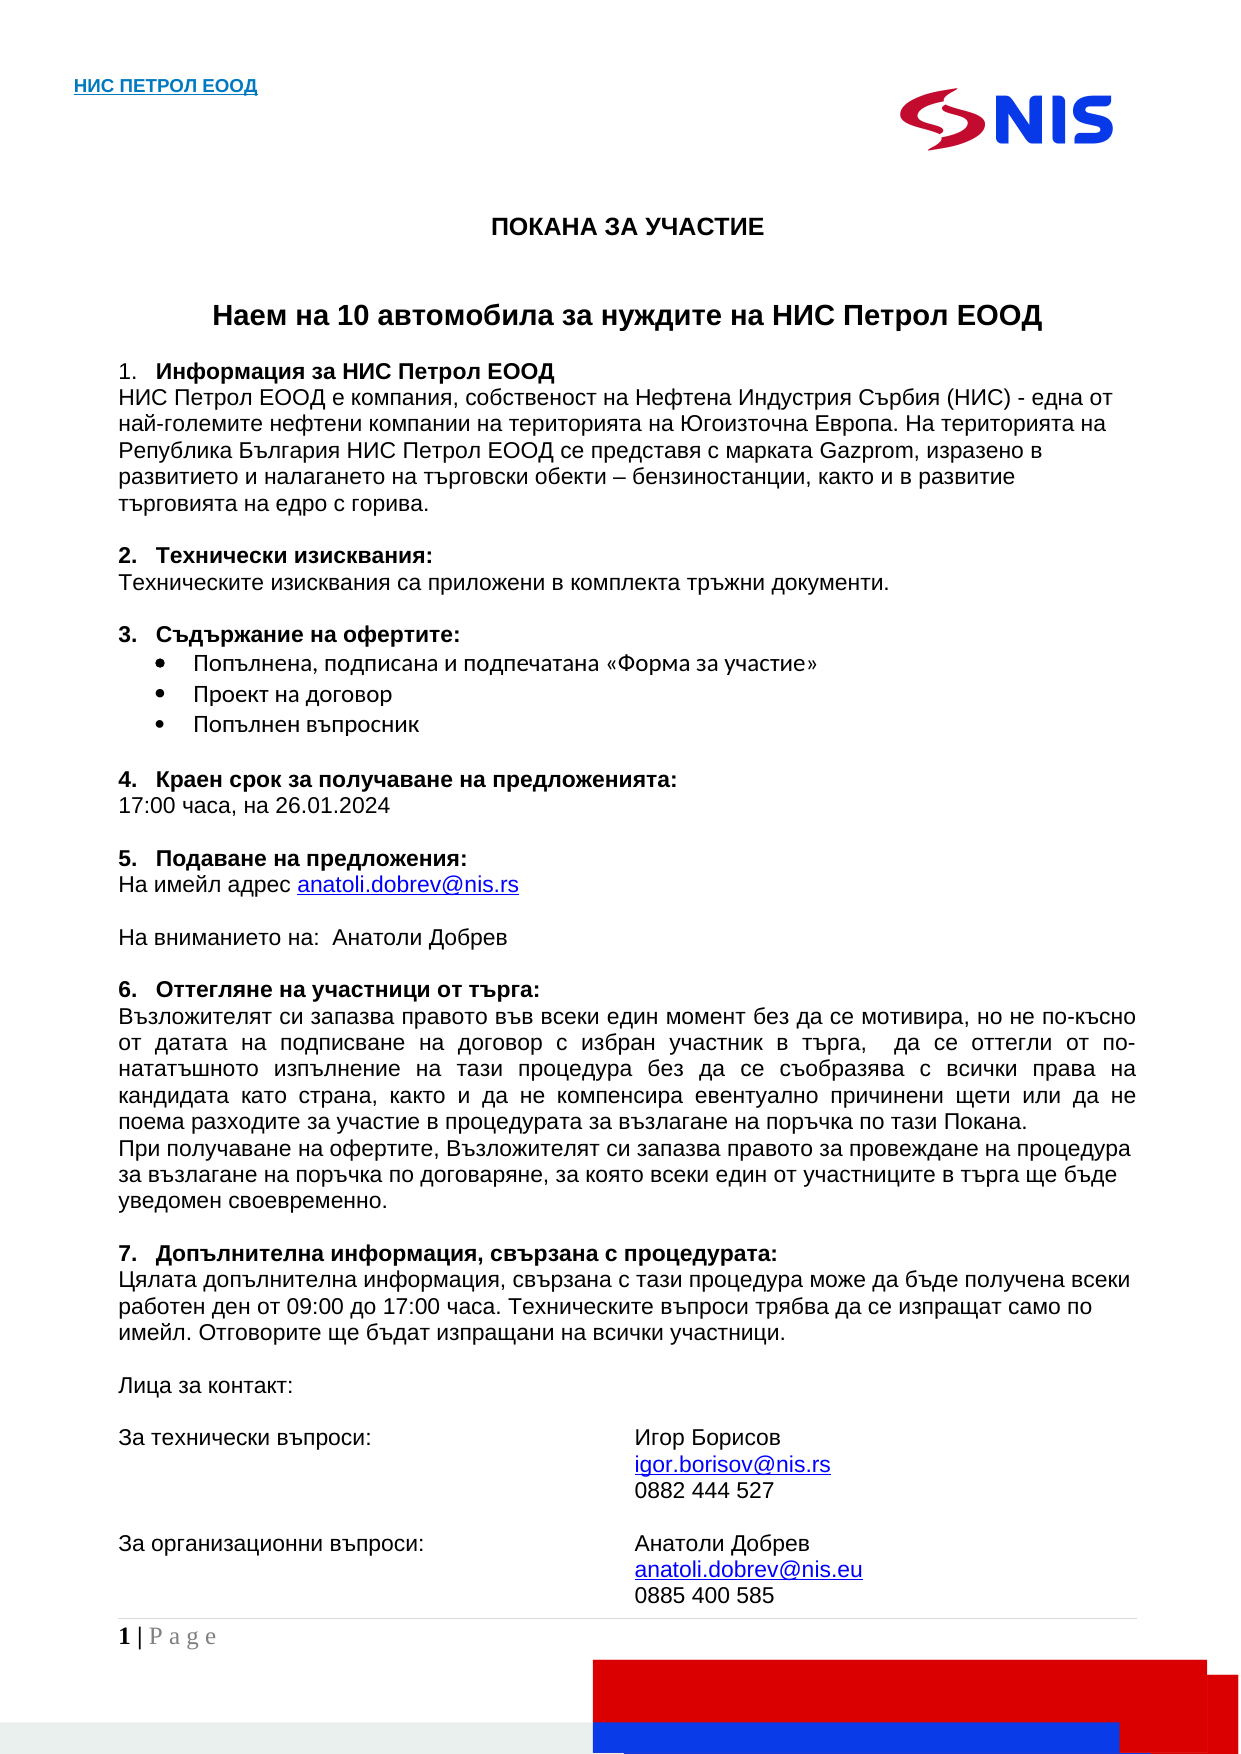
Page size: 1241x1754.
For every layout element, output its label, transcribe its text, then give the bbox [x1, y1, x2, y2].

list Технически изисквания: [118, 542, 1137, 568]
list Краен срок за получаване на предложенията: [118, 766, 1137, 792]
text 0885 400 585 [118, 1582, 1137, 1609]
text Техническите изисквания са приложени в комплекта тръжни документи. [118, 568, 1137, 595]
list Оттегляне на участници от търга: [118, 976, 1137, 1003]
list Проект на договор [156, 678, 1137, 709]
list Попълнена, подписана и подпечатана «Форма за участие» [156, 648, 1137, 678]
text За организационни въпроси: Анатоли Добрев [118, 1530, 1137, 1556]
list Попълнен въпросник [156, 709, 1137, 739]
text На имейл адрес anatoli.dobrev@nis.rs [118, 871, 1137, 897]
text igor.borisov@nis.rs [118, 1451, 1137, 1477]
list Информация за НИС Петрол ЕООД [118, 358, 1137, 384]
list Подаване на предложения: [118, 844, 1137, 871]
text ПОКАНА ЗА УЧАСТИЕ [118, 212, 1137, 240]
picture [0, 0, 1239, 1754]
text За технически въпроси: Игор Борисов [118, 1424, 1137, 1451]
list Допълнителна информация, свързана с процедурата: [118, 1240, 1137, 1266]
text Наем на 10 автомобила за нуждите на НИС Петрол ЕООД [118, 298, 1137, 331]
list Съдържание на офертите: [118, 621, 1137, 648]
text НИС Петрол ЕООД е компания, собственост на Нефтена Индустрия Сърбия (НИС) - една от най-големите нефтени компании на територията на Югоизточна Европа. На територията на Република България НИС Петрол ЕООД се представя с марката Gazprom, изразено в развитието и налагането на търговски обекти – бензиностанции, както и в развитие търговията на едро с горива. [118, 384, 1137, 516]
text При получаване на офертите, Възложителят си запазва правото за провеждане на процедура за възлагане на поръчка по договаряне, за която всеки един от участниците в търга ще бъде уведомен своевременно. [118, 1134, 1137, 1213]
text Възложителят си запазва правото във всеки един момент без да се мотивира, но не по-късно от датата на подписване на договор с избран участник в търга, да се оттегли от по-нататъшното изпълнение на тази процедура без да се съобразява с всички права на кандидата като страна, както и да не компенсира евентуално причинени щети или да не поема разходите за участие в процедурата за възлагане на поръчка по тази Покана. [118, 1003, 1137, 1134]
text Цялата допълнителна информация, свързана с тази процедура може да бъде получена всеки работен ден от 09:00 до 17:00 часа. Техническите въпроси трябва да се изпращат само по имейл. Отговорите ще бъдат изпращани на всички участници. [118, 1266, 1137, 1345]
text 0882 444 527 [118, 1477, 1137, 1503]
text Лица за контакт: [118, 1372, 1137, 1398]
text 17:00 часа, на 26.01.2024 [118, 792, 1137, 818]
text anatoli.dobrev@nis.eu [118, 1556, 1137, 1582]
text На вниманието на: Анатоли Добрев [118, 924, 1137, 950]
